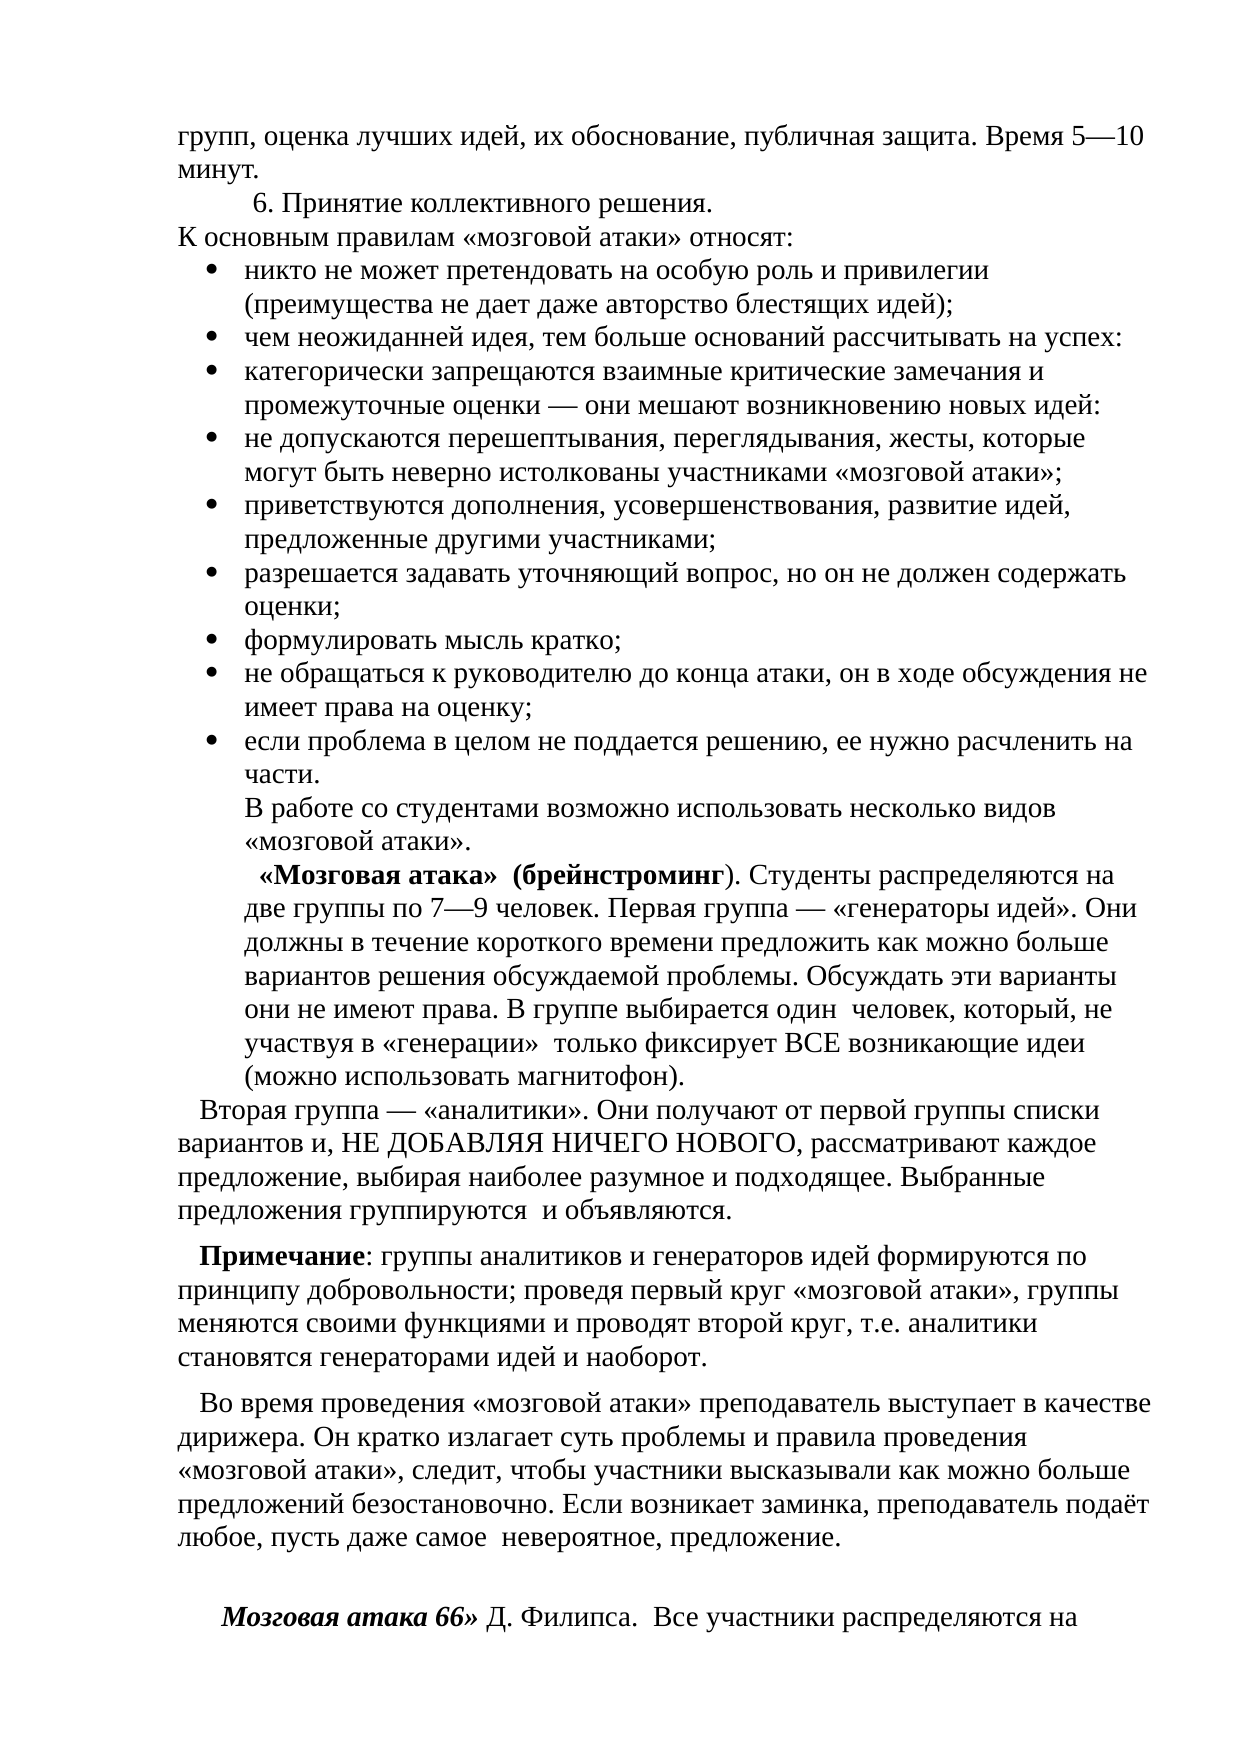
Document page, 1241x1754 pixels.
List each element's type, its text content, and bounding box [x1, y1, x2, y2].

list не допускаются перешептывания, переглядывания, жесты, которые могут быть неверно истолкованы участниками «мозговой атаки»; [207, 420, 1152, 487]
list не обращаться к руководителю до конца атаки, он в ходе обсуждения не имеет права на оценку; [207, 656, 1152, 723]
text Примечание: группы аналитиков и генераторов идей формируются по принципу добровольности; проведя первый круг «мозговой атаки», группы меняются своими функциями и проводят второй круг, т.е. аналитики становятся генераторами идей и наоборот. [177, 1238, 1152, 1373]
list никто не может претендовать на особую роль и привилегии (преимущества не дает даже авторство блестящих идей); [207, 252, 1152, 319]
text Вторая группа — «аналитики». Они получают от первой группы списки вариантов и, НЕ ДОБАВЛЯЯ НИЧЕГО НОВОГО, рассматривают каждое предложение, выбирая наиболее разумное и подходящее. Выбранные предложения группируются и объявляются. [177, 1092, 1152, 1226]
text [177, 118, 1152, 185]
list разрешается задавать уточняющий вопрос, но он не должен содержать оценки; [207, 555, 1152, 622]
text Во время проведения «мозговой атаки» преподаватель выступает в качестве дирижера. Он кратко излагает суть проблемы и правила проведения «мозговой атаки», следит, чтобы участники высказывали как можно больше предложений безостановочно. Если возникает заминка, преподаватель подаёт любое, пусть даже самое невероятное, предложение. [177, 1385, 1152, 1553]
list категорически запрещаются взаимные критические замечания и промежуточные оценки — они мешают возникновению новых идей: [207, 353, 1152, 420]
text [177, 1565, 1152, 1632]
list чем неожиданней идея, тем больше оснований рассчитывать на успех: [207, 319, 1152, 353]
list формулировать мысль кратко; [207, 622, 1152, 656]
list если проблема в целом не поддается решению, ее нужно расчленить на части. В работе со студентами возможно использовать несколько видов «мозговой атаки». «Мозговая атака» (брейнстроминг). Студенты распределяются на две группы по 7—9 человек. Первая группа — «генераторы идей». Они должны в течение короткого времени предложить как можно больше вариантов решения обсуждаемой проблемы. Обсуждать эти варианты они не имеют права. В группе выбирается один человек, который, не участвуя в «генерации» только фиксирует ВСЕ возникающие идеи (можно использовать магнитофон). [207, 723, 1152, 1092]
text 6. Принятие коллективного решения. [177, 185, 1152, 219]
text К основным правилам «мозговой атаки» относят: [177, 219, 1152, 252]
list приветствуются дополнения, усовершенствования, развитие идей, предложенные другими участниками; [207, 487, 1152, 555]
